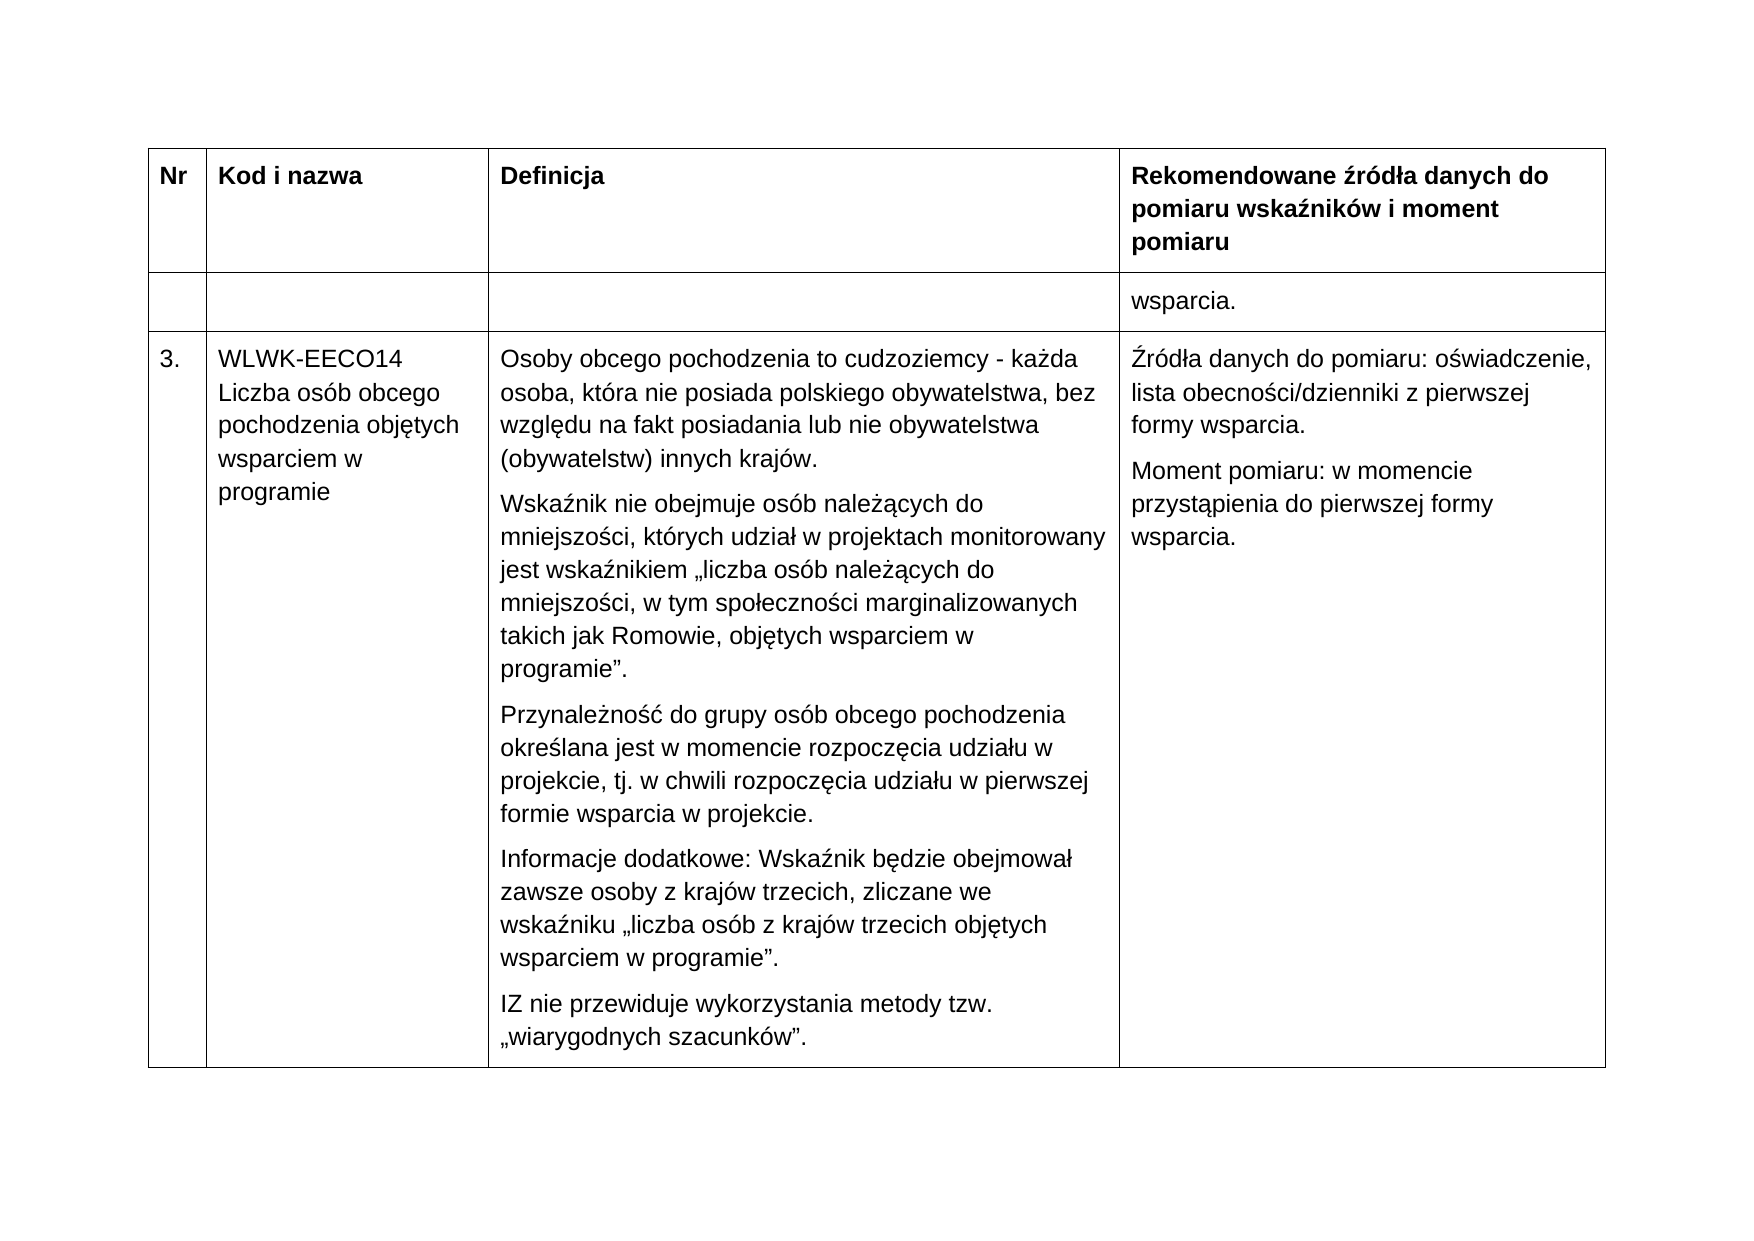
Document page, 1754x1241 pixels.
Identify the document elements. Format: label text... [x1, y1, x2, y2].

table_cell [1120, 273, 1605, 331]
table_header Rekomendowane źródła danych do pomiaru wskaźników i moment pomiaru [1120, 149, 1605, 272]
table_cell WLWK-EECO14 Liczba osób obcego pochodzenia objętych wsparciem w programie [207, 332, 488, 1067]
table_header Nr [149, 149, 206, 272]
table_cell 3. [149, 332, 206, 1067]
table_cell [1120, 332, 1605, 1067]
table_cell 2. [149, 273, 206, 331]
table_header Definicja [489, 149, 1119, 272]
table_cell Osoby obcego pochodzenia to cudzoziemcy - każda osoba, która nie posiada polskiego obywatelstwa, bez względu na fakt posiadania lub nie obywatelstwa (obywatelstw) innych krajów. Wskaźnik nie obejmuje osób należących do mniejszości, których udział w projektach monitorowany jest wskaźnikiem „liczba osób należących do mniejszości, w tym społeczności marginalizowanych takich jak Romowie, objętych wsparciem w programie”. Przynależność do grupy osób obcego pochodzenia określana jest w momencie rozpoczęcia udziału w projekcie, tj. w chwili rozpoczęcia udziału w pierwszej formie wsparcia w projekcie. Informacje dodatkowe: Wskaźnik będzie obejmował zawsze osoby z krajów trzecich, zliczane we wskaźniku „liczba osób z krajów trzecich objętych wsparciem w programie”. IZ nie przewiduje wykorzystania metody tzw. „wiarygodnych szacunków”. [489, 332, 1119, 1067]
table_header Kod i nazwa [207, 149, 488, 272]
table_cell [207, 273, 488, 331]
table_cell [489, 273, 1119, 331]
